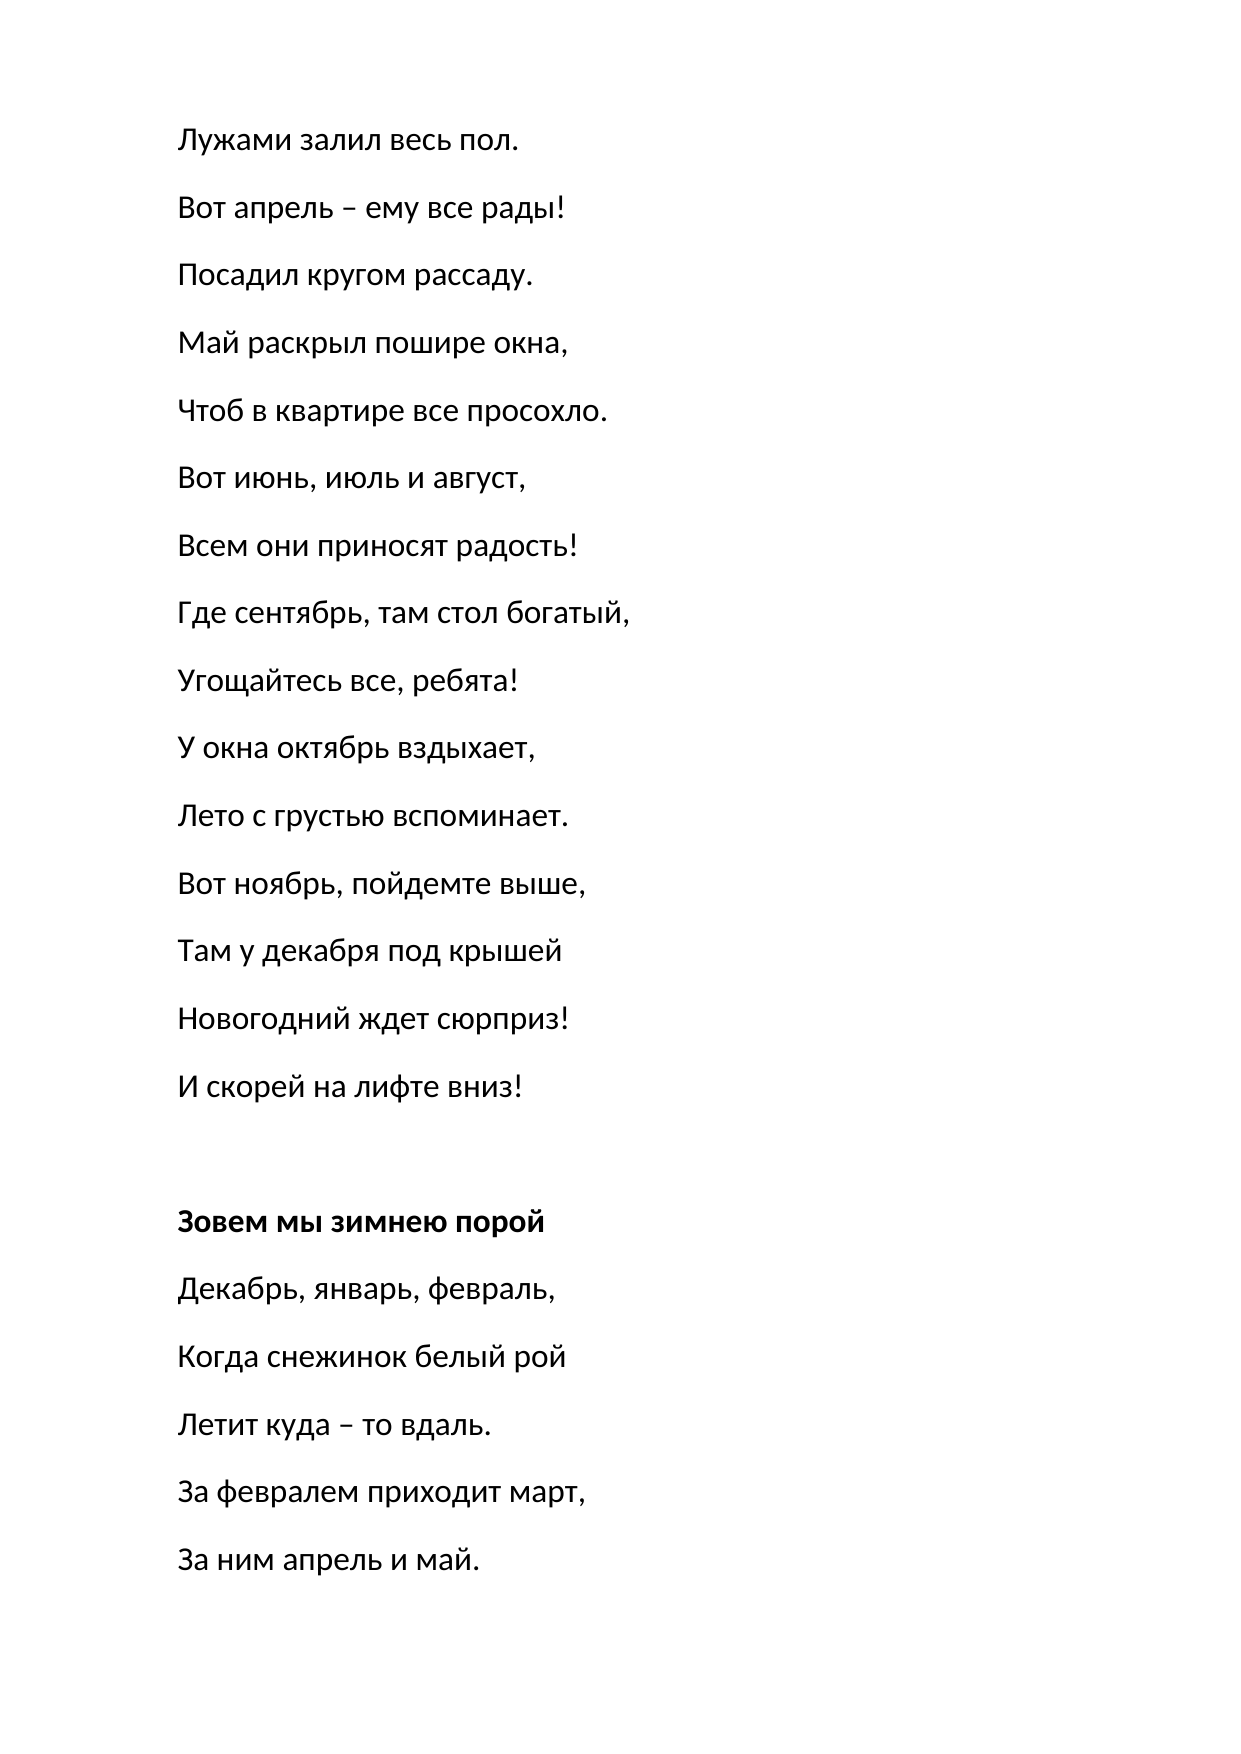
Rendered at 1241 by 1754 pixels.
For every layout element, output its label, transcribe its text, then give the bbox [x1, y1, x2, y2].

text Лужами залил весь пол. [177, 118, 1152, 159]
text Когда снежинок белый рой [177, 1335, 1152, 1376]
text Летит куда – то вдаль. [177, 1403, 1152, 1443]
text Посадил кругом рассаду. [177, 253, 1152, 294]
text У окна октябрь вздыхает, [177, 727, 1152, 767]
text Вот июнь, июль и август, [177, 456, 1152, 497]
text Где сентябрь, там стол богатый, [177, 591, 1152, 632]
text Зовем мы зимнею порой [177, 1200, 1152, 1241]
text Новогодний ждет сюрприз! [177, 997, 1152, 1038]
text За ним апрель и май. [177, 1538, 1152, 1578]
text Вот апрель – ему все рады! [177, 186, 1152, 226]
text Вот ноябрь, пойдемте выше, [177, 862, 1152, 902]
text Всем они приносят радость! [177, 524, 1152, 564]
text Угощайтесь все, ребята! [177, 659, 1152, 700]
text Там у декабря под крышей [177, 929, 1152, 970]
text Декабрь, январь, февраль, [177, 1267, 1152, 1308]
text И скорей на лифте вниз! [177, 1064, 1152, 1105]
text Чтоб в квартире все просохло. [177, 388, 1152, 429]
text Май раскрыл пошире окна, [177, 321, 1152, 362]
text За февралем приходит март, [177, 1470, 1152, 1511]
text Лето с грустью вспоминает. [177, 794, 1152, 835]
